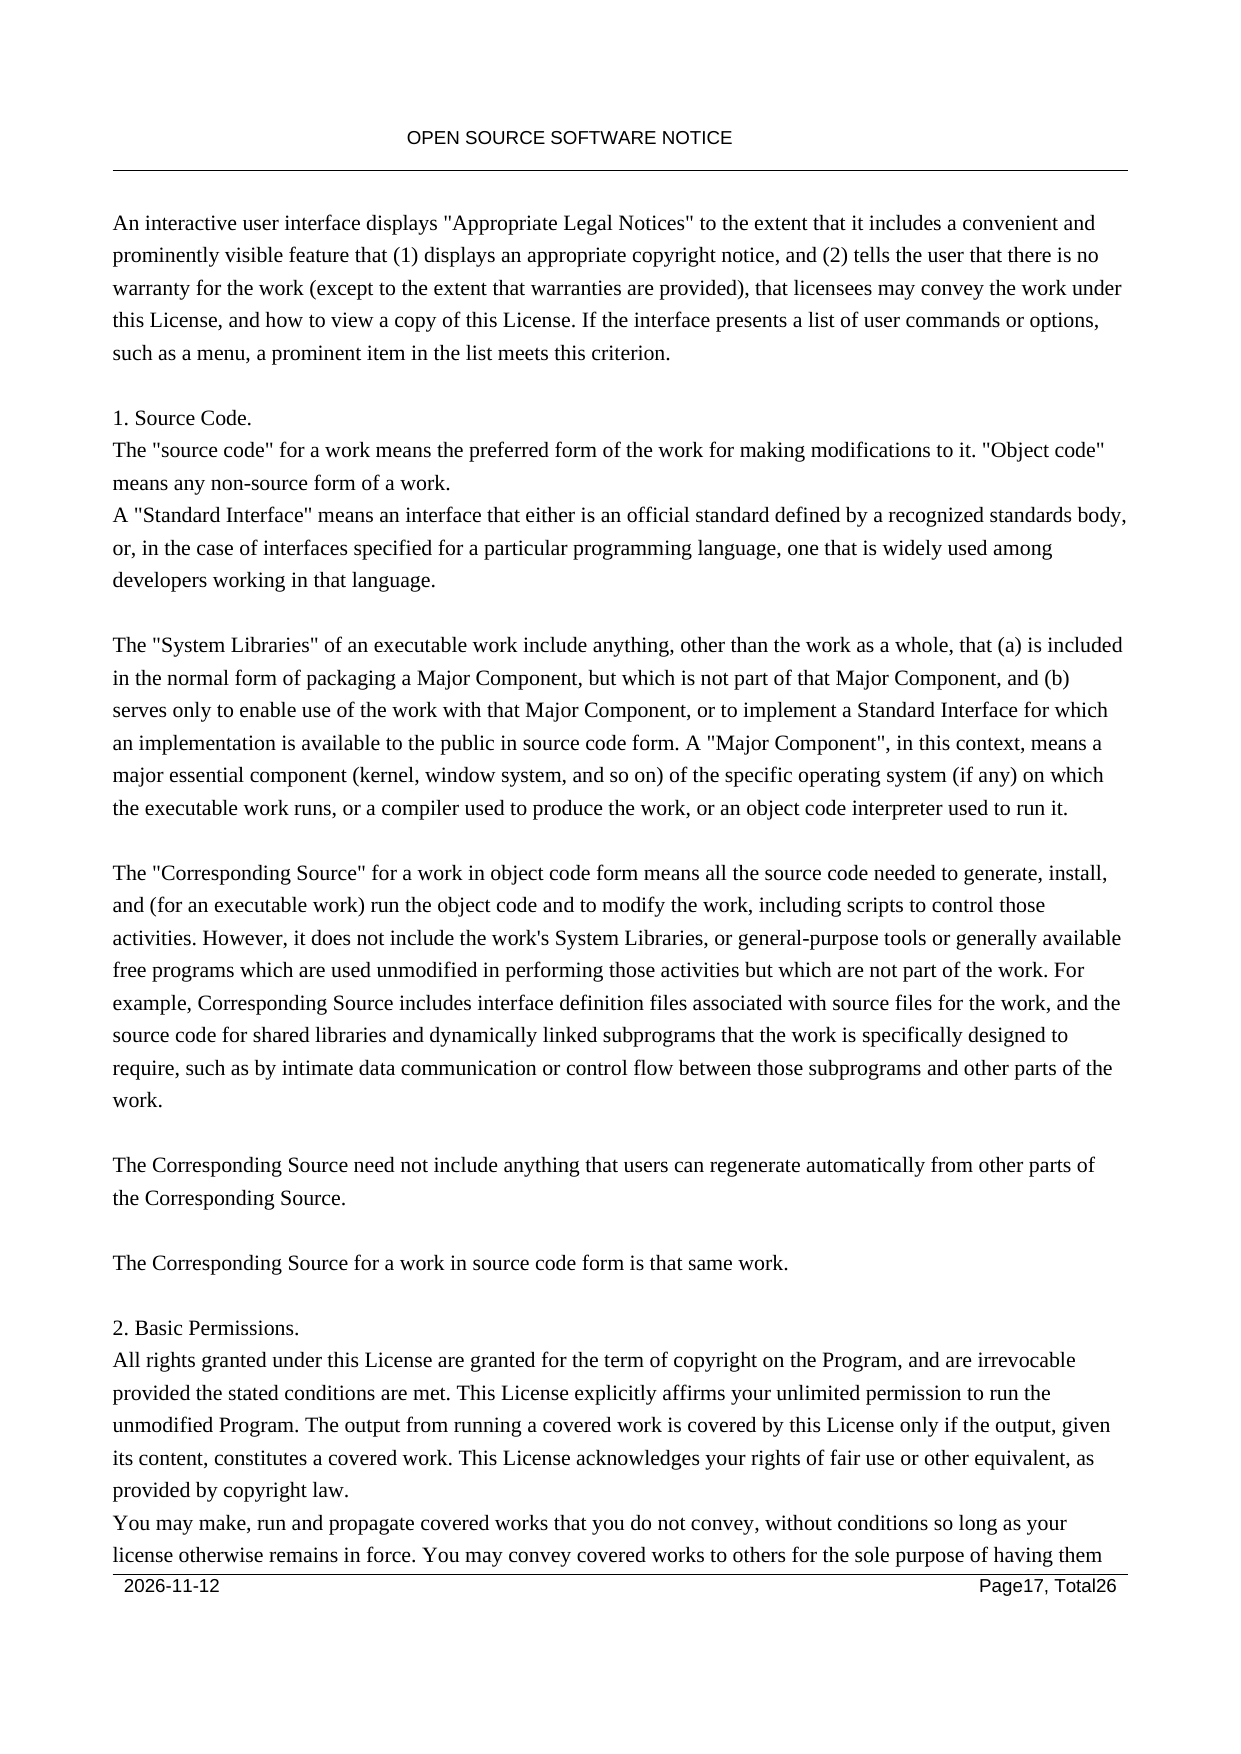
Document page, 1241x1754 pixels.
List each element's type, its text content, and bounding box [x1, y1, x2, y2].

text A "Standard Interface" means an interface that either is an official standard defined by a recognized standards body, or, in the case of interfaces specified for a particular programming language, one that is widely used among developers working in that language. [112, 499, 1128, 596]
text The "Corresponding Source" for a work in object code form means all the source code needed to generate, install, and (for an executable work) run the object code and to modify the work, including scripts to control those activities. However, it does not include the work's System Libraries, or general-purpose tools or generally available free programs which are used unmodified in performing those activities but which are not part of the work. For example, Corresponding Source includes interface definition files associated with source files for the work, and the source code for shared libraries and dynamically linked subprograms that the work is specifically designed to require, such as by intimate data communication or control flow between those subprograms and other parts of the work. [112, 856, 1128, 1116]
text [112, 1506, 1128, 1571]
text The "System Libraries" of an executable work include anything, other than the work as a whole, that (a) is included in the normal form of packaging a Major Component, but which is not part of that Major Component, and (b) serves only to enable use of the work with that Major Component, or to implement a Standard Interface for which an implementation is available to the public in source code form. A "Major Component", in this context, means a major essential component (kernel, window system, and so on) of the specific operating system (if any) on which the executable work runs, or a compiler used to produce the work, or an object code interpreter used to run it. [112, 629, 1128, 824]
text 2. Basic Permissions. [112, 1311, 1128, 1344]
text The Corresponding Source for a work in source code form is that same work. [112, 1246, 1128, 1279]
text The "source code" for a work means the preferred form of the work for making modifications to it. "Object code" means any non-source form of a work. [112, 434, 1128, 499]
text The Corresponding Source need not include anything that users can regenerate automatically from other parts of the Corresponding Source. [112, 1149, 1128, 1214]
text An interactive user interface displays "Appropriate Legal Notices" to the extent that it includes a convenient and prominently visible feature that (1) displays an appropriate copyright notice, and (2) tells the user that there is no warranty for the work (except to the extent that warranties are provided), that licensees may convey the work under this License, and how to view a copy of this License. If the interface presents a list of user commands or options, such as a menu, a prominent item in the list meets this criterion. [112, 206, 1128, 369]
text All rights granted under this License are granted for the term of copyright on the Program, and are irrevocable provided the stated conditions are met. This License explicitly affirms your unlimited permission to run the unmodified Program. The output from running a covered work is covered by this License only if the output, given its content, constitutes a covered work. This License acknowledges your rights of fair use or other equivalent, as provided by copyright law. [112, 1344, 1128, 1506]
text 1. Source Code. [112, 401, 1128, 434]
